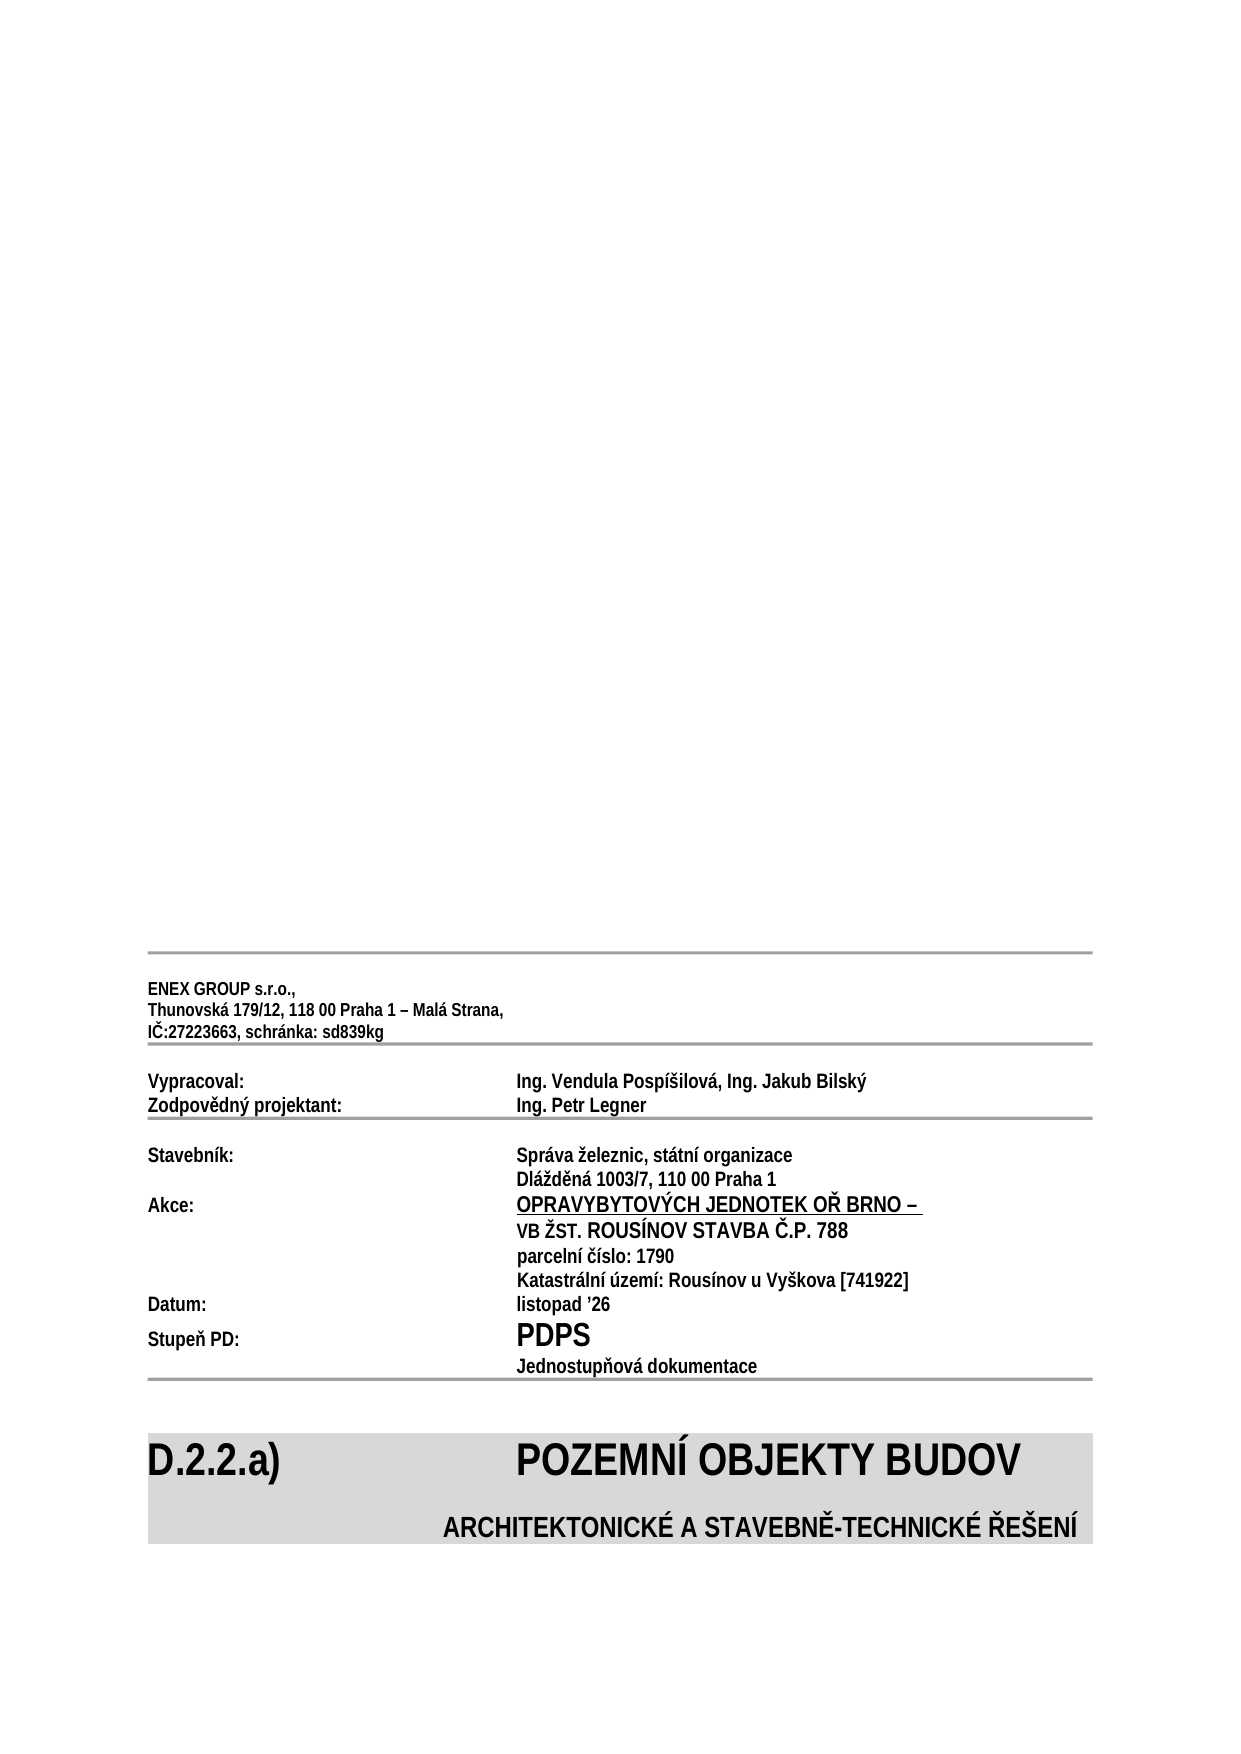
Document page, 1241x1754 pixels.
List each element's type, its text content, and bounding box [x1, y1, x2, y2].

text Datum: prosinec ’20 [148, 1292, 1093, 1316]
text VB ŽST. ROUSÍNOV STAVBA Č.P. 788 [148, 1217, 1093, 1244]
text parcelní číslo: 1790 [516, 1244, 1093, 1268]
text Akce: OPRAVYBYTOVÝCH JEDNOTEK OŘ BRNO – [148, 1191, 1093, 1217]
title ARCHITEKTONICKÉ A STAVEBNĚ-TECHNICKÉ ŘEŠENÍ [148, 1511, 1093, 1544]
text Thunovská 179/12, 118 00 Praha 1 – Malá Strana, [148, 999, 1093, 1021]
text Dlážděná 1003/7, 110 00 Praha 1 [148, 1167, 1093, 1191]
text Stavebník: Správa železnic, státní organizace [148, 1143, 1093, 1167]
text IČ:27223663, schránka: sd839kg [148, 1021, 1093, 1042]
text Katastrální území: Rousínov u Vyškova [741922] [516, 1268, 1093, 1292]
text ENEX GROUP s.r.o., [148, 978, 1093, 999]
title D.2.2.a) POZEMNÍ OBJEKTY BUDOV [148, 1433, 1093, 1486]
text Jednostupňová dokumentace [148, 1354, 1093, 1377]
text Vypracoval: Ing. Vendula Pospíšilová, Ing. Jakub Bilský [148, 1069, 1093, 1093]
text Stupeň PD: PDPS [148, 1316, 1093, 1354]
text Zodpovědný projektant: Ing. Petr Legner [148, 1093, 1093, 1116]
